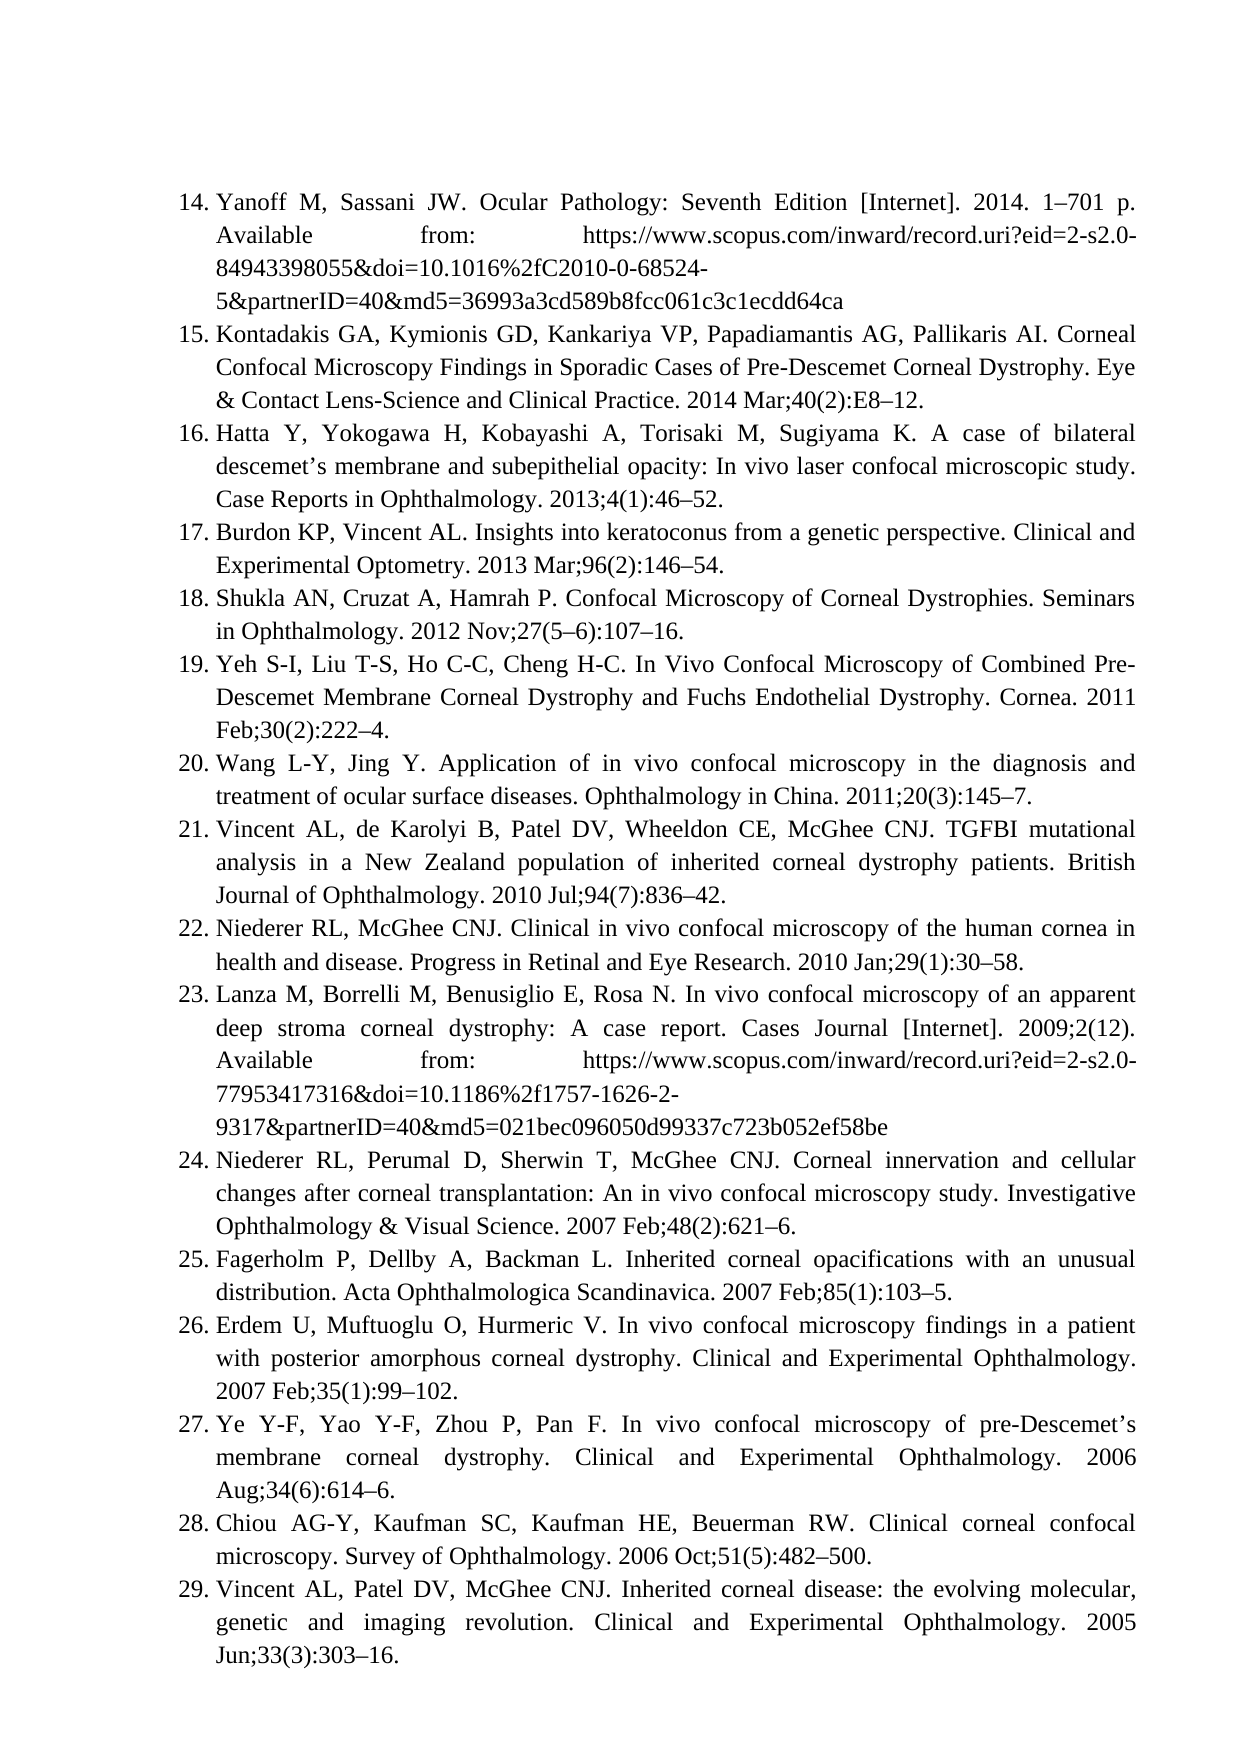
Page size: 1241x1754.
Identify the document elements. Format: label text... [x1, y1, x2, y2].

list Kontadakis GA, Kymionis GD, Kankariya VP, Papadiamantis AG, Pallikaris AI. Corneal Confocal Microscopy Findings in Sporadic Cases of Pre-Descemet Corneal Dystrophy. Eye & Contact Lens-Science and Clinical Practice. 2014 Mar;40(2):E8–12. [178, 319, 1137, 414]
list Burdon KP, Vincent AL. Insights into keratoconus from a genetic perspective. Clinical and Experimental Optometry. 2013 Mar;96(2):146–54. [178, 517, 1137, 579]
list Chiou AG-Y, Kaufman SC, Kaufman HE, Beuerman RW. Clinical corneal confocal microscopy. Survey of Ophthalmology. 2006 Oct;51(5):482–500. [178, 1508, 1137, 1570]
list Yeh S-I, Liu T-S, Ho C-C, Cheng H-C. In Vivo Confocal Microscopy of Combined Pre-Descemet Membrane Corneal Dystrophy and Fuchs Endothelial Dystrophy. Cornea. 2011 Feb;30(2):222–4. [178, 649, 1137, 744]
list Lanza M, Borrelli M, Benusiglio E, Rosa N. In vivo confocal microscopy of an apparent deep stroma corneal dystrophy: A case report. Cases Journal [Internet]. 2009;2(12). Available from: https://www.scopus.com/inward/record.uri?eid=2-s2.0-77953417316&doi=10.1186%2f1757-1626-2-9317&partnerID=40&md5=021bec096050d99337c723b052ef58be [178, 979, 1137, 1140]
list Hatta Y, Yokogawa H, Kobayashi A, Torisaki M, Sugiyama K. A case of bilateral descemet’s membrane and subepithelial opacity: In vivo laser confocal microscopic study. Case Reports in Ophthalmology. 2013;4(1):46–52. [178, 418, 1137, 513]
list Yanoff M, Sassani JW. Ocular Pathology: Seventh Edition [Internet]. 2014. 1–701 p. Available from: https://www.scopus.com/inward/record.uri?eid=2-s2.0-84943398055&doi=10.1016%2fC2010-0-68524-5&partnerID=40&md5=36993a3cd589b8fcc061c3c1ecdd64ca [178, 187, 1137, 315]
list Vincent AL, de Karolyi B, Patel DV, Wheeldon CE, McGhee CNJ. TGFBI mutational analysis in a New Zealand population of inherited corneal dystrophy patients. British Journal of Ophthalmology. 2010 Jul;94(7):836–42. [178, 814, 1137, 909]
list Ye Y-F, Yao Y-F, Zhou P, Pan F. In vivo confocal microscopy of pre-Descemet’s membrane corneal dystrophy. Clinical and Experimental Ophthalmology. 2006 Aug;34(6):614–6. [178, 1409, 1137, 1504]
list Fagerholm P, Dellby A, Backman L. Inherited corneal opacifications with an unusual distribution. Acta Ophthalmologica Scandinavica. 2007 Feb;85(1):103–5. [178, 1244, 1137, 1306]
list Shukla AN, Cruzat A, Hamrah P. Confocal Microscopy of Corneal Dystrophies. Seminars in Ophthalmology. 2012 Nov;27(5–6):107–16. [178, 583, 1137, 645]
list Wang L-Y, Jing Y. Application of in vivo confocal microscopy in the diagnosis and treatment of ocular surface diseases. Ophthalmology in China. 2011;20(3):145–7. [178, 748, 1137, 810]
list Niederer RL, McGhee CNJ. Clinical in vivo confocal microscopy of the human cornea in health and disease. Progress in Retinal and Eye Research. 2010 Jan;29(1):30–58. [178, 913, 1137, 975]
list Vincent AL, Patel DV, McGhee CNJ. Inherited corneal disease: the evolving molecular, genetic and imaging revolution. Clinical and Experimental Ophthalmology. 2005 Jun;33(3):303–16. [178, 1574, 1137, 1669]
list Erdem U, Muftuoglu O, Hurmeric V. In vivo confocal microscopy findings in a patient with posterior amorphous corneal dystrophy. Clinical and Experimental Ophthalmology. 2007 Feb;35(1):99–102. [178, 1310, 1137, 1404]
list Niederer RL, Perumal D, Sherwin T, McGhee CNJ. Corneal innervation and cellular changes after corneal transplantation: An in vivo confocal microscopy study. Investigative Ophthalmology & Visual Science. 2007 Feb;48(2):621–6. [178, 1145, 1137, 1239]
